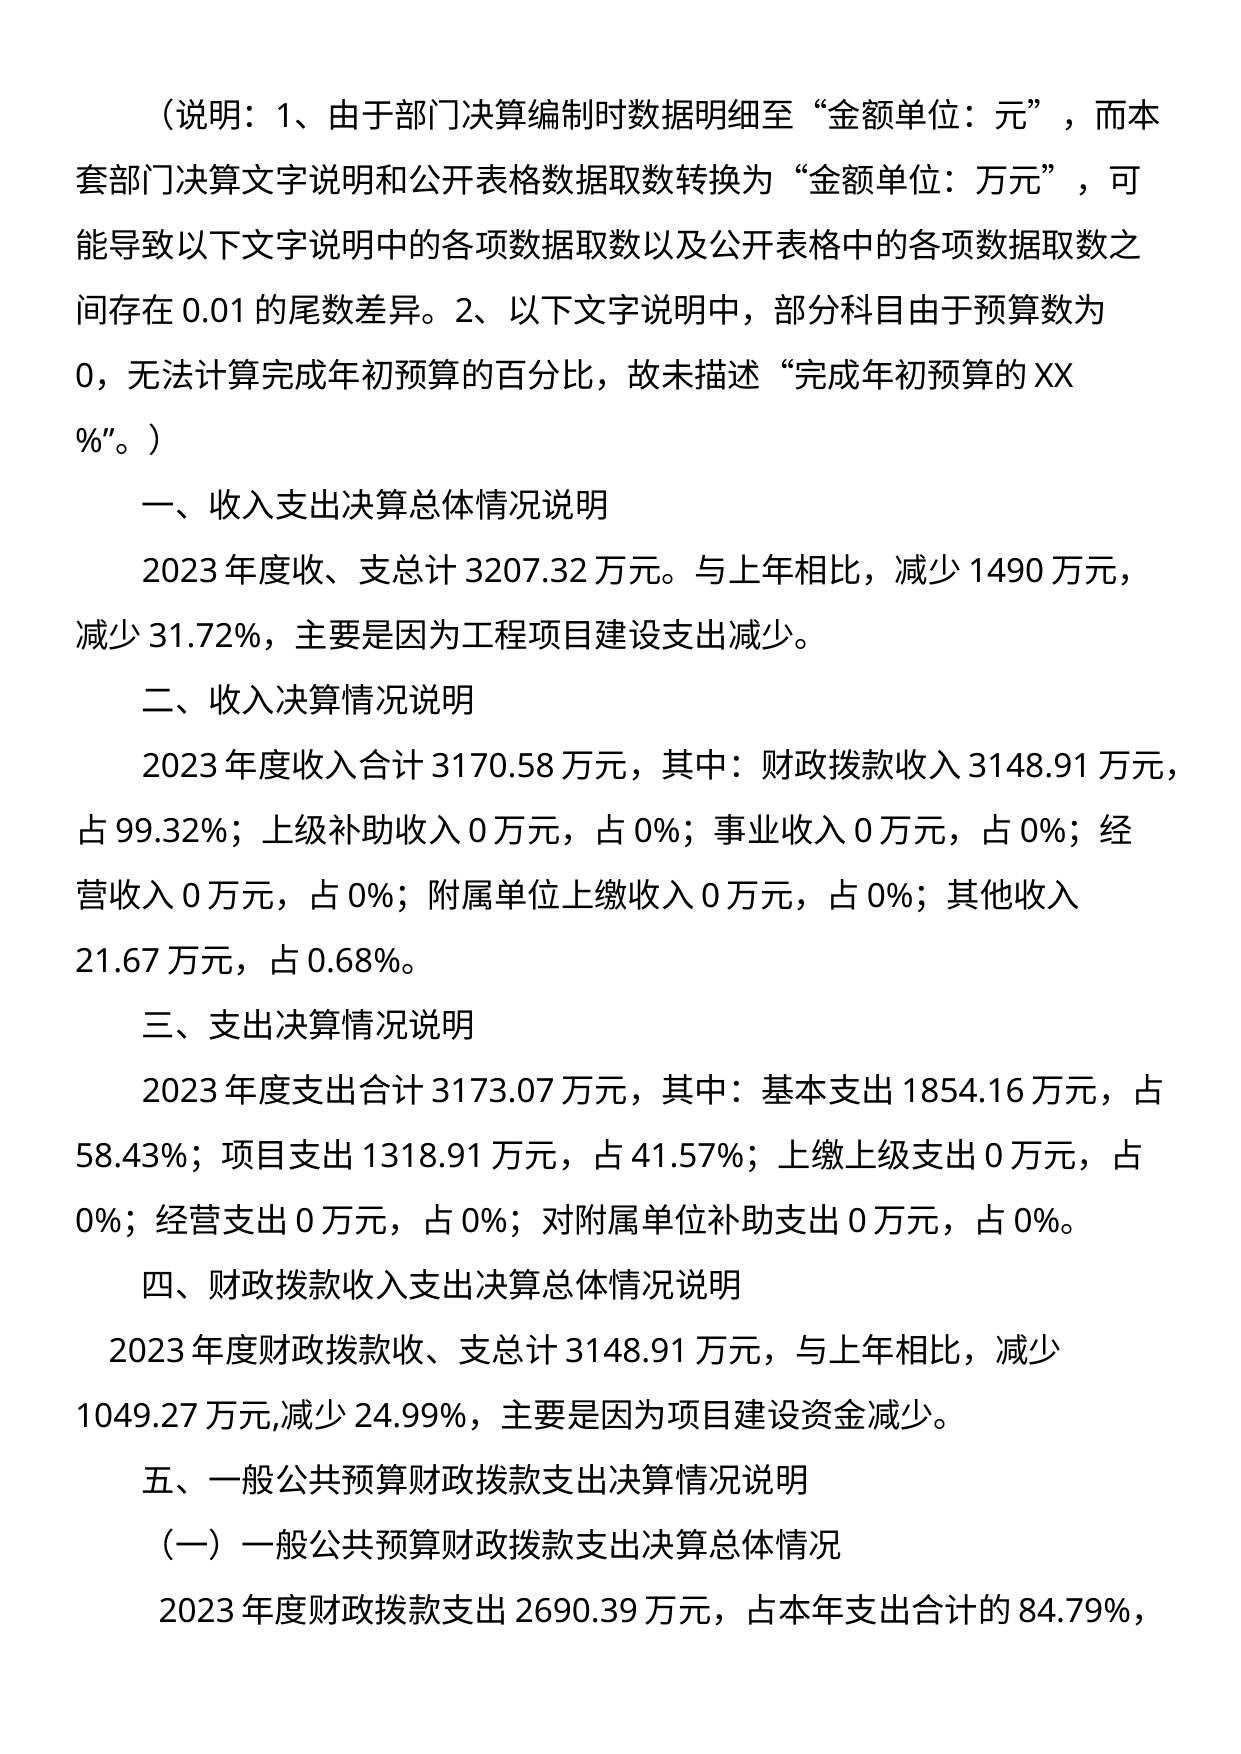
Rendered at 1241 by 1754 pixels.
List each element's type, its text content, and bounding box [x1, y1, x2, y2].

text 三、支出决算情况说明 [75, 991, 1165, 1056]
text 2023年度财政拨款收、支总计3148.91万元，与上年相比，减少1049.27万元,减少24.99%，主要是因为项目建设资金减少。 [75, 1316, 1165, 1446]
text 2023年度收、支总计3207.32万元。与上年相比，减少1490万元，减少31.72%，主要是因为工程项目建设支出减少。 [75, 536, 1165, 666]
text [75, 1576, 1165, 1641]
text （说明：1、由于部门决算编制时数据明细至“金额单位：元”，而本套部门决算文字说明和公开表格数据取数转换为“金额单位：万元”，可能导致以下文字说明中的各项数据取数以及公开表格中的各项数据取数之间存在0.01的尾数差异。2、以下文字说明中，部分科目由于预算数为0，无法计算完成年初预算的百分比，故未描述“完成年初预算的XX%”。） [75, 81, 1165, 471]
text 2023年度收入合计3170.58万元，其中：财政拨款收入3148.91万元，占99.32%；上级补助收入0万元，占0%；事业收入0万元，占0%；经营收入0万元，占0%；附属单位上缴收入0万元，占0%；其他收入21.67万元，占0.68%。 [75, 731, 1165, 991]
text 2023年度支出合计3173.07万元，其中：基本支出1854.16万元，占58.43%；项目支出1318.91万元，占41.57%；上缴上级支出0万元，占0%；经营支出0万元，占0%；对附属单位补助支出0万元，占0%。 [75, 1056, 1165, 1251]
text 一、收入支出决算总体情况说明 [75, 471, 1165, 536]
text 二、收入决算情况说明 [75, 666, 1165, 731]
text （一）一般公共预算财政拨款支出决算总体情况 [75, 1511, 1165, 1576]
text 四、财政拨款收入支出决算总体情况说明 [75, 1251, 1165, 1316]
text 五、一般公共预算财政拨款支出决算情况说明 [75, 1446, 1165, 1511]
